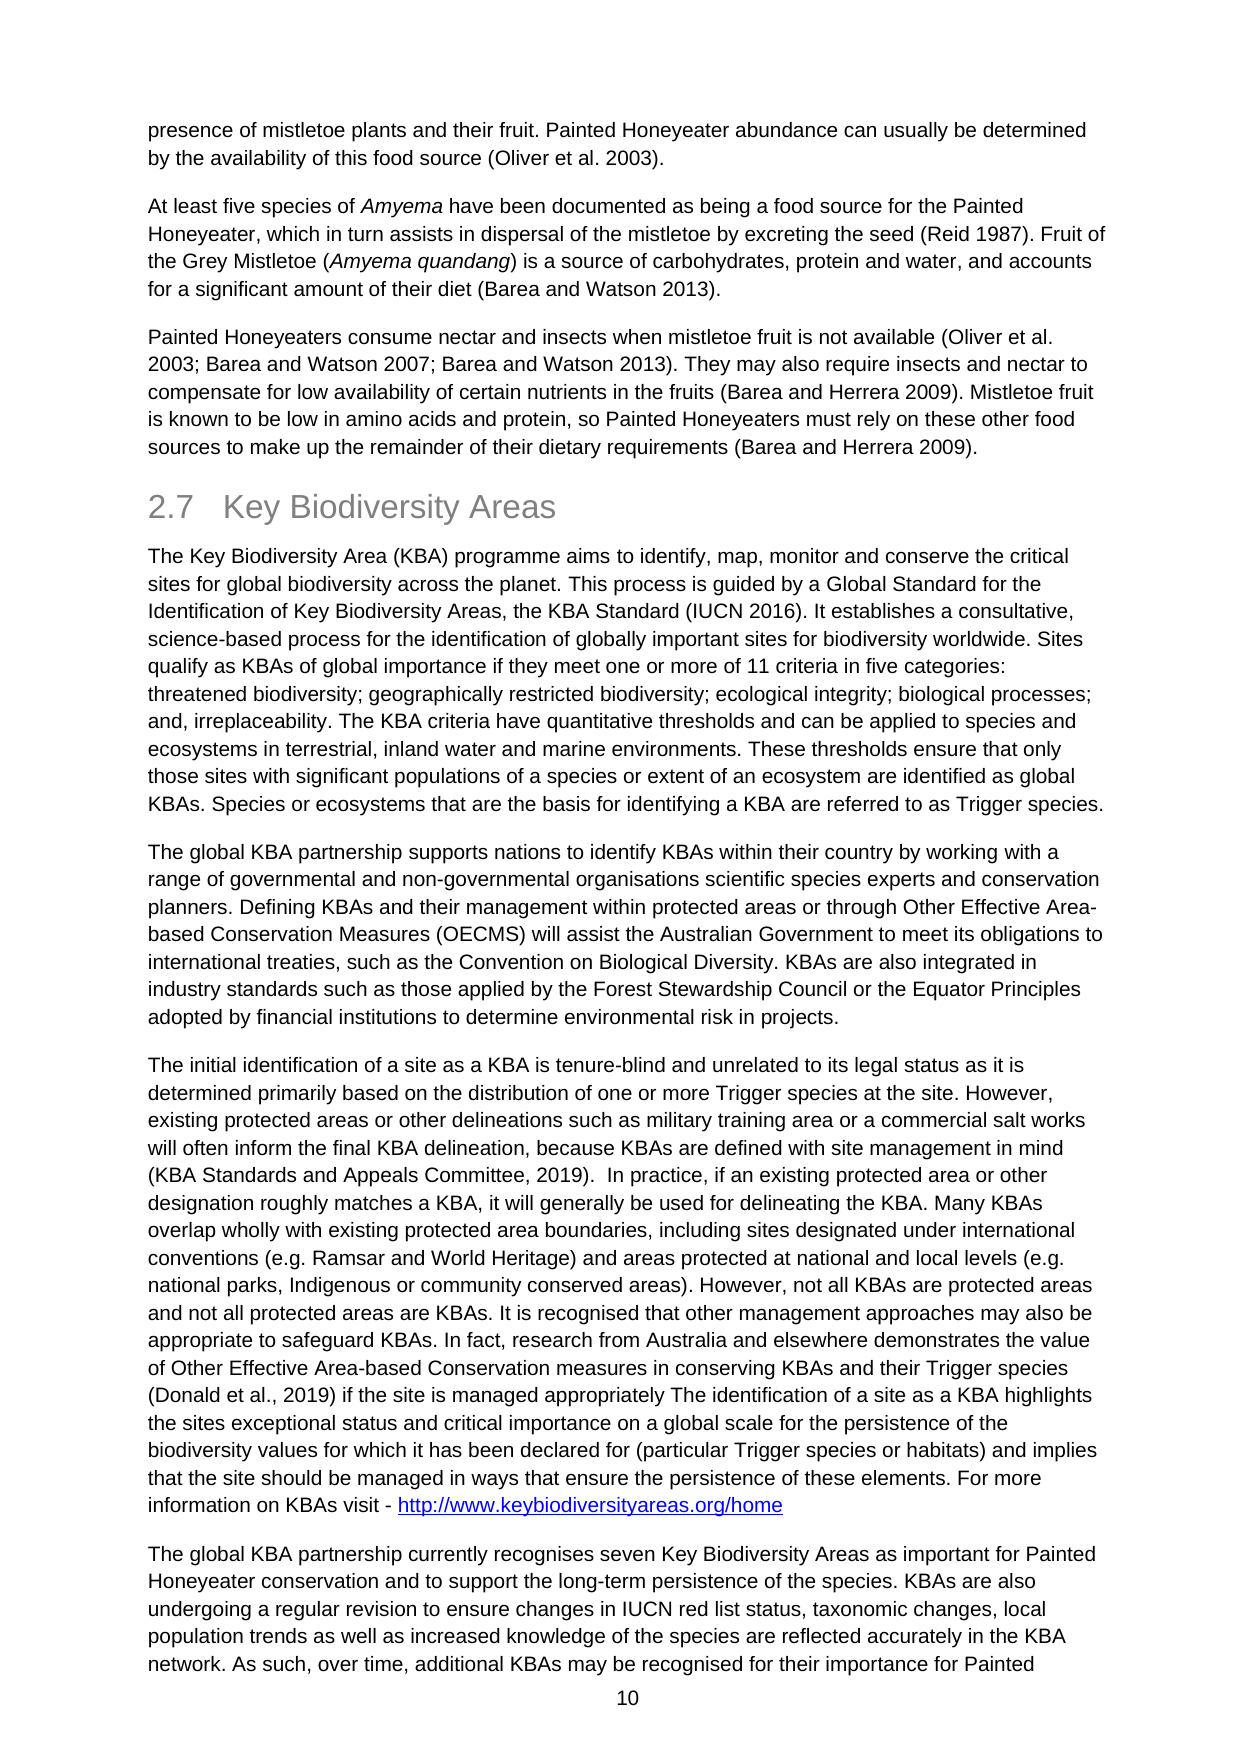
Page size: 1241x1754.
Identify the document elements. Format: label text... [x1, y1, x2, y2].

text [148, 118, 1107, 169]
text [148, 1541, 1107, 1675]
text At least five species of Amyema have been documented as being a food source for the Painted Honeyeater, which in turn assists in dispersal of the mistletoe by excreting the seed (Reid 1987). Fruit of the Grey Mistletoe (Amyema quandang) is a source of carbohydrates, protein and water, and accounts for a significant amount of their diet (Barea and Watson 2013). [148, 194, 1107, 300]
text The Key Biodiversity Area (KBA) programme aims to identify, map, monitor and conserve the critical sites for global biodiversity across the planet. This process is guided by a Global Standard for the Identification of Key Biodiversity Areas, the KBA Standard (IUCN 2016). It establishes a consultative, science-based process for the identification of globally important sites for biodiversity worldwide. Sites qualify as KBAs of global importance if they meet one or more of 11 criteria in five categories: threatened biodiversity; geographically restricted biodiversity; ecological integrity; biological processes; and, irreplaceability. The KBA criteria have quantitative thresholds and can be applied to species and ecosystems in terrestrial, inland water and marine environments. These thresholds ensure that only those sites with significant populations of a species or extent of an ecosystem are identified as global KBAs. Species or ecosystems that are the basis for identifying a KBA are referred to as Trigger species. [148, 544, 1107, 815]
text The initial identification of a site as a KBA is tenure-blind and unrelated to its legal status as it is determined primarily based on the distribution of one or more Trigger species at the site. However, existing protected areas or other delineations such as military training area or a commercial salt works will often inform the final KBA delineation, because KBAs are defined with site management in mind (KBA Standards and Appeals Committee, 2019). In practice, if an existing protected area or other designation roughly matches a KBA, it will generally be used for delineating the KBA. Many KBAs overlap wholly with existing protected area boundaries, including sites designated under international conventions (e.g. Ramsar and World Heritage) and areas protected at national and local levels (e.g. national parks, Indigenous or community conserved areas). However, not all KBAs are protected areas and not all protected areas are KBAs. It is recognised that other management approaches may also be appropriate to safeguard KBAs. In fact, research from Australia and elsewhere demonstrates the value of Other Effective Area-based Conservation measures in conserving KBAs and their Trigger species (Donald et al., 2019) if the site is managed appropriately The identification of a site as a KBA highlights the sites exceptional status and critical importance on a global scale for the persistence of the biodiversity values for which it has been declared for (particular Trigger species or habitats) and implies that the site should be managed in ways that ensure the persistence of these elements. For more information on KBAs visit - http://www.keybiodiversityareas.org/home [148, 1053, 1107, 1517]
text Painted Honeyeaters consume nectar and insects when mistletoe fruit is not available (Oliver et al. 2003; Barea and Watson 2007; Barea and Watson 2013). They may also require insects and nectar to compensate for low availability of certain nutrients in the fruits (Barea and Herrera 2009). Mistletoe fruit is known to be low in amino acids and protein, so Painted Honeyeaters must rely on these other food sources to make up the remainder of their dietary requirements (Barea and Herrera 2009). [148, 325, 1107, 459]
text The global KBA partnership supports nations to identify KBAs within their country by working with a range of governmental and non-governmental organisations scientific species experts and conservation planners. Defining KBAs and their management within protected areas or through Other Effective Area-based Conservation Measures (OECMS) will assist the Australian Government to meet its obligations to international treaties, such as the Convention on Biological Diversity. KBAs are also integrated in industry standards such as those applied by the Forest Stewardship Council or the Equator Principles adopted by financial institutions to determine environmental risk in projects. [148, 840, 1107, 1029]
subtitle 2.7 Key Biodiversity Areas [148, 487, 1107, 526]
